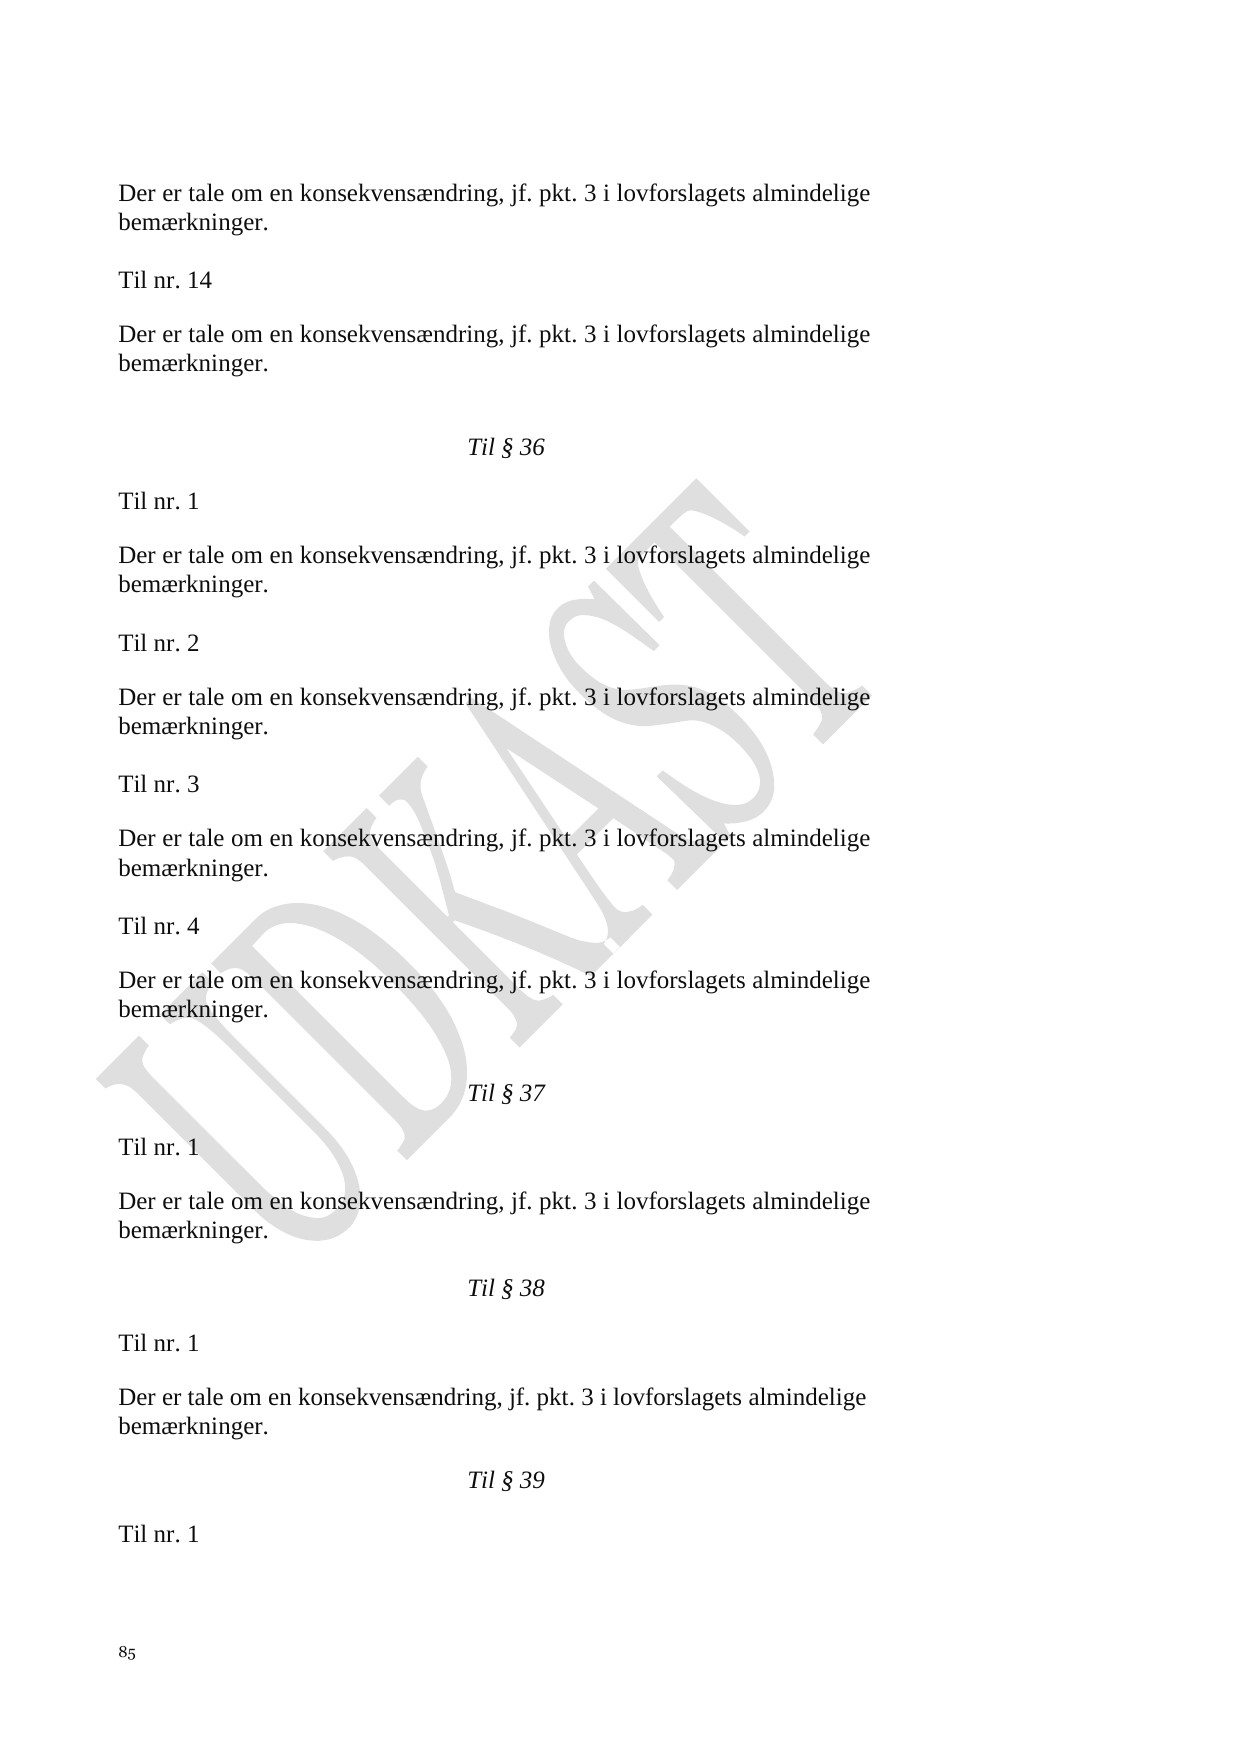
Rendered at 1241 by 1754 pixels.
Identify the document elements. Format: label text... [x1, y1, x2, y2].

text Der er tale om en konsekvensændring, jf. pkt. 3 i lovforslagets almindelige bemærkninger. [118, 681, 871, 740]
text Til nr. 1 [118, 486, 871, 515]
text Til § 36 [118, 431, 871, 461]
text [118, 177, 871, 236]
text Til nr. 1 [118, 1519, 871, 1548]
text Til nr. 1 [118, 1327, 871, 1356]
text Der er tale om en konsekvensændring, jf. pkt. 3 i lovforslagets almindelige bemærkninger. [118, 965, 871, 1023]
text Der er tale om en konsekvensændring, jf. pkt. 3 i lovforslagets almindelige bemærkninger. [118, 823, 871, 881]
text Der er tale om en konsekvensændring, jf. pkt. 3 i lovforslagets almindelige bemærkninger. [118, 540, 871, 598]
text Til § 39 [118, 1465, 871, 1494]
text Til nr. 14 [118, 265, 871, 294]
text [118, 1186, 871, 1244]
text Til § 37 [118, 1077, 871, 1106]
text Til nr. 4 [118, 911, 871, 940]
text Til nr. 1 [118, 1131, 871, 1161]
text Til nr. 2 [118, 627, 871, 656]
text Til § 38 [118, 1273, 871, 1302]
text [118, 319, 871, 377]
text Til nr. 3 [118, 769, 871, 798]
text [118, 1381, 871, 1440]
